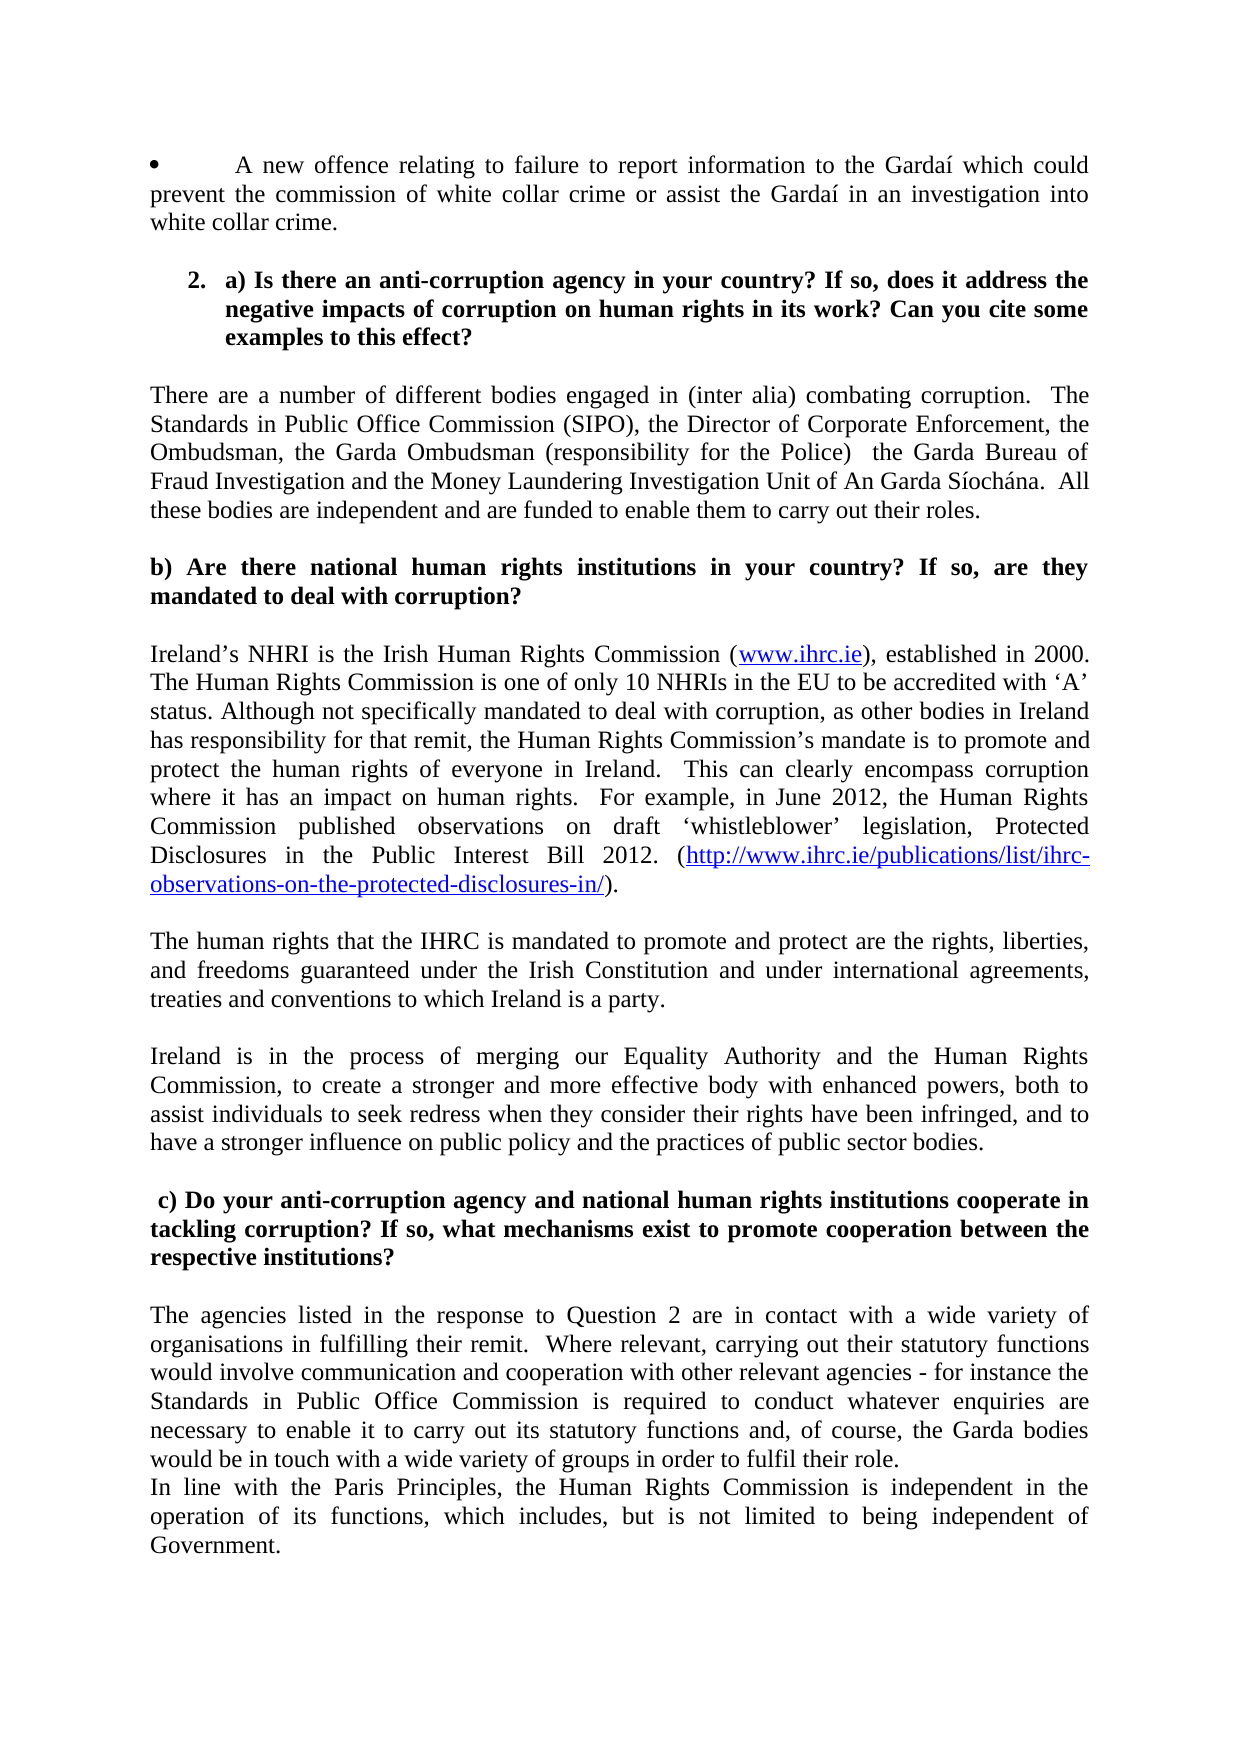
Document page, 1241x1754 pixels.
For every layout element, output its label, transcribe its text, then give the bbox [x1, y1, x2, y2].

text с) Do your anti-corruption agency and national human rights institutions cooperate in tackling corruption? If so, what mechanisms exist to promote cooperation between the respective institutions? [150, 1185, 1090, 1271]
text The human rights that the IHRC is mandated to promote and protect are the rights, liberties, and freedoms guaranteed under the Irish Constitution and under international agreements, treaties and conventions to which Ireland is a party. [150, 926, 1090, 1012]
list A new offence relating to failure to report information to the Gardaí which could prevent the commission of white collar crime or assist the Gardaí in an investigation into white collar crime. [150, 150, 1090, 236]
text There are a number of different bodies engaged in (inter alia) combating corruption. The Standards in Public Office Commission (SIPO), the Director of Corporate Enforcement, the Ombudsman, the Garda Ombudsman (responsibility for the Police) the Garda Bureau of Fraud Investigation and the Money Laundering Investigation Unit of An Garda Síochána. All these bodies are independent and are funded to enable them to carry out their roles. [150, 380, 1090, 524]
text The agencies listed in the response to Question 2 are in contact with a wide variety of organisations in fulfilling their remit. Where relevant, carrying out their statutory functions would involve communication and cooperation with other relevant agencies - for instance the Standards in Public Office Commission is required to conduct whatever enquiries are necessary to enable it to carry out its statutory functions and, of course, the Garda bodies would be in touch with a wide variety of groups in order to fulfil their role. [150, 1300, 1090, 1472]
list a) Is there an anti-corruption agency in your country? If so, does it address the negative impacts of corruption on human rights in its work? Can you cite some examples to this effect? [187, 265, 1090, 351]
text Ireland’s NHRI is the Irish Human Rights Commission (www.ihrc.ie), established in 2000. The Human Rights Commission is one of only 10 NHRIs in the EU to be accredited with ‘A’ status. Although not specifically mandated to deal with corruption, as other bodies in Ireland has responsibility for that remit, the Human Rights Commission’s mandate is to promote and protect the human rights of everyone in Ireland. This can clearly encompass corruption where it has an impact on human rights. For example, in June 2012, the Human Rights Commission published observations on draft ‘whistleblower’ legislation, Protected Disclosures in the Public Interest Bill 2012. (http://www.ihrc.ie/publications/list/ihrc-observations-on-the-protected-disclosures-in/). [150, 639, 1090, 897]
text Ireland is in the process of merging our Equality Authority and the Human Rights Commission, to create a stronger and more effective body with enhanced powers, both to assist individuals to seek redress when they consider their rights have been infringed, and to have a stronger influence on public policy and the practices of public sector bodies. [150, 1041, 1090, 1156]
text In line with the Paris Principles, the Human Rights Commission is independent in the operation of its functions, which includes, but is not limited to being independent of Government. [150, 1472, 1090, 1559]
text b) Are there national human rights institutions in your country? If so, are they mandated to deal with corruption? [150, 552, 1090, 610]
